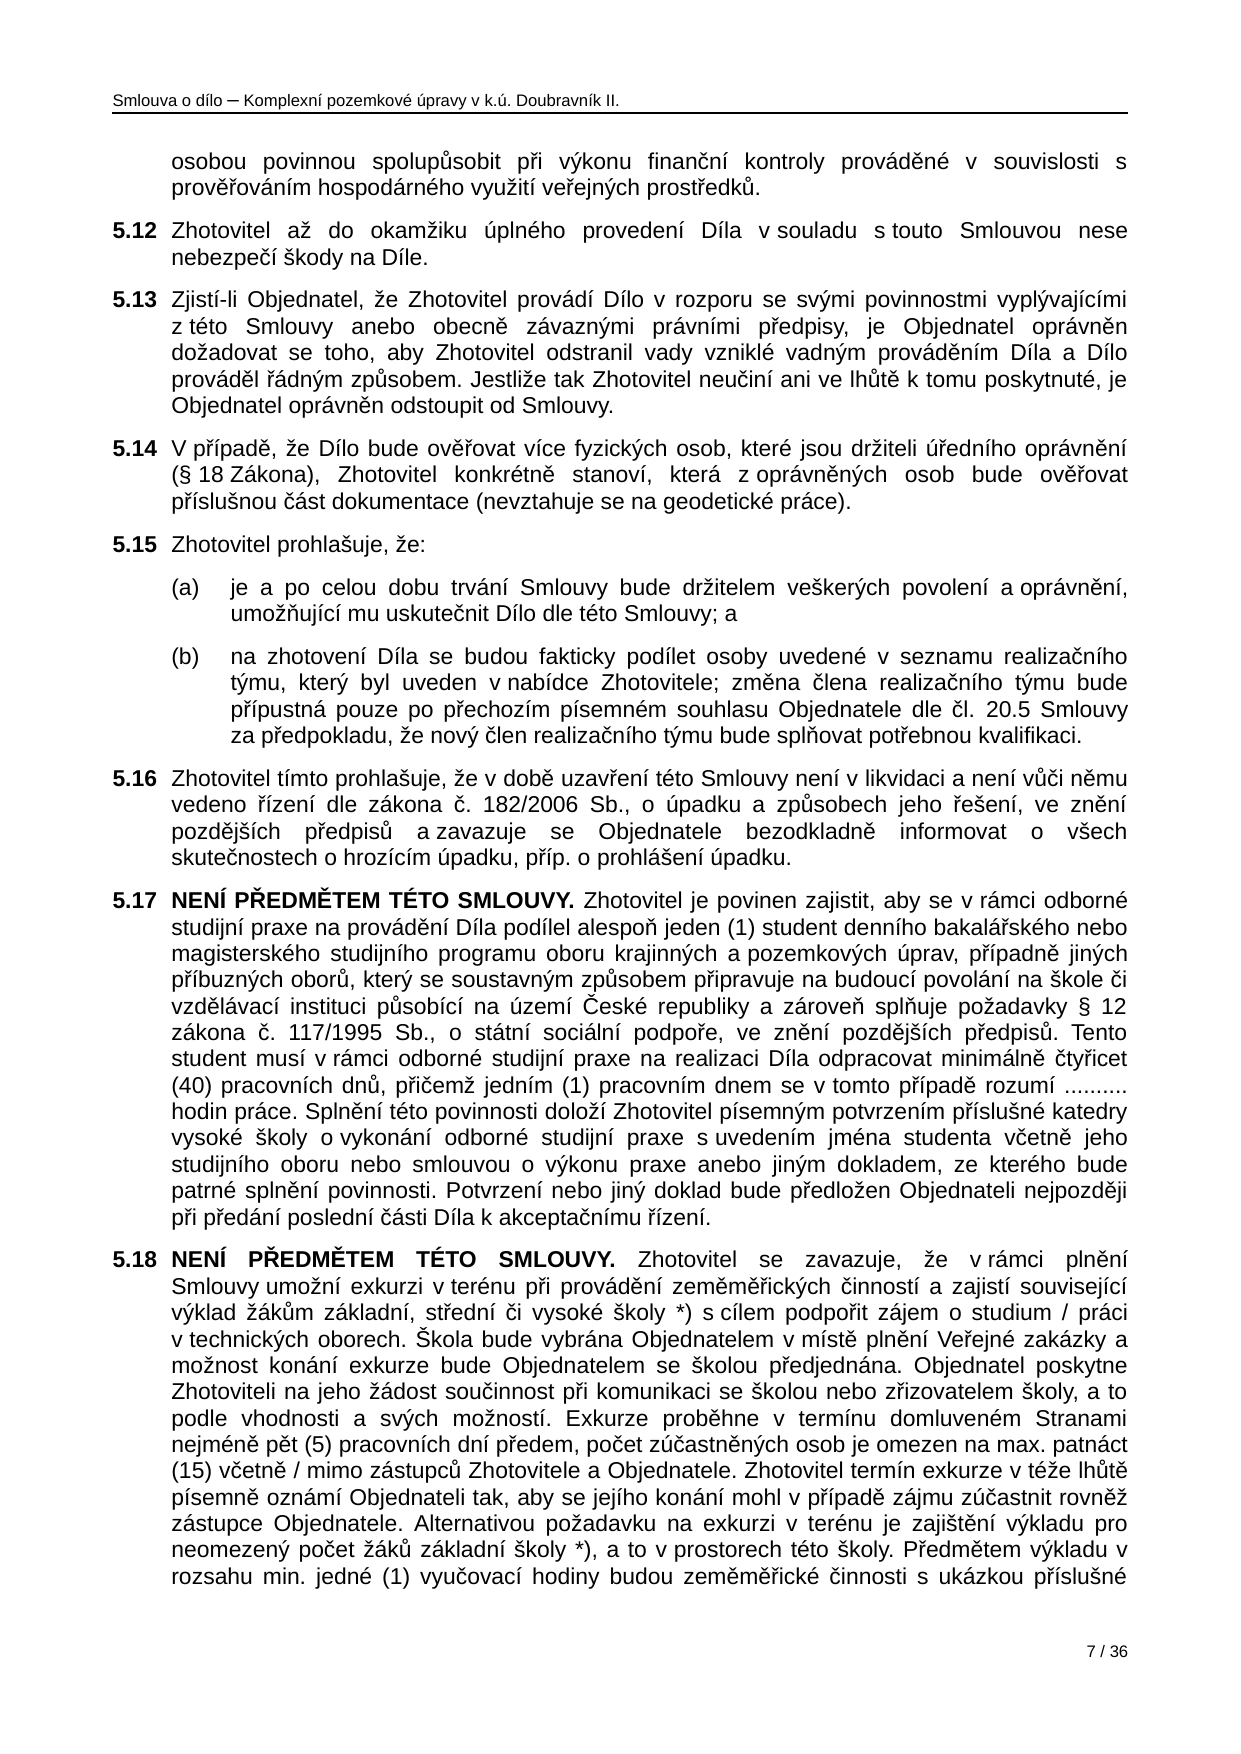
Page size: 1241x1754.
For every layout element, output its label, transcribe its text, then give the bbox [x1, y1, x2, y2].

text Zhotovitel prohlašuje, že: [112, 531, 1128, 557]
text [112, 1246, 1128, 1589]
text V případě, že Dílo bude ověřovat více fyzických osob, které jsou držiteli úředního oprávnění (§ 18 Zákona), Zhotovitel konkrétně stanoví, která z oprávněných osob bude ověřovat příslušnou část dokumentace (nevztahuje se na geodetické práce). [112, 435, 1128, 514]
text NENÍ PŘEDMĚTEM TÉTO SMLOUVY. Zhotovitel je povinen zajistit, aby se v rámci odborné studijní praxe na provádění Díla podílel alespoň jeden (1) student denního bakalářského nebo magisterského studijního programu oboru krajinných a pozemkových úprav, případně jiných příbuzných oborů, který se soustavným způsobem připravuje na budoucí povolání na škole či vzdělávací instituci působící na území České republiky a zároveň splňuje požadavky § 12 zákona č. 117/1995 Sb., o státní sociální podpoře, ve znění pozdějších předpisů. Tento student musí v rámci odborné studijní praxe na realizaci Díla odpracovat minimálně čtyřicet (40) pracovních dnů, přičemž jedním (1) pracovním dnem se v tomto případě rozumí .......... hodin práce. Splnění této povinnosti doloží Zhotovitel písemným potvrzením příslušné katedry vysoké školy o vykonání odborné studijní praxe s uvedením jména studenta včetně jeho studijního oboru nebo smlouvou o výkonu praxe anebo jiným dokladem, ze kterého bude patrné splnění povinnosti. Potvrzení nebo jiný doklad bude předložen Objednateli nejpozději při předání poslední části Díla k akceptačnímu řízení. [112, 887, 1128, 1230]
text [112, 148, 1128, 200]
text Zhotovitel tímto prohlašuje, že v době uzavření této Smlouvy není v likvidaci a není vůči němu vedeno řízení dle zákona č. 182/2006 Sb., o úpadku a způsobech jeho řešení, ve znění pozdějších předpisů a zavazuje se Objednatele bezodkladně informovat o všech skutečnostech o hrozícím úpadku, příp. o prohlášení úpadku. [112, 765, 1128, 871]
text Zjistí-li Objednatel, že Zhotovitel provádí Dílo v rozporu se svými povinnostmi vyplývajícími z této Smlouvy anebo obecně závaznými právními předpisy, je Objednatel oprávněn dožadovat se toho, aby Zhotovitel odstranil vady vzniklé vadným prováděním Díla a Dílo prováděl řádným způsobem. Jestliže tak Zhotovitel neučiní ani ve lhůtě k tomu poskytnuté, je Objednatel oprávněn odstoupit od Smlouvy. [112, 286, 1128, 418]
list na zhotovení Díla se budou fakticky podílet osoby uvedené v seznamu realizačního týmu, který byl uveden v nabídce Zhotovitele; změna člena realizačního týmu bude přípustná pouze po přechozím písemném souhlasu Objednatele dle čl. 20.5 Smlouvy za předpokladu, že nový člen realizačního týmu bude splňovat potřebnou kvalifikaci. [171, 643, 1128, 748]
list je a po celou dobu trvání Smlouvy bude držitelem veškerých povolení a oprávnění, umožňující mu uskutečnit Dílo dle této Smlouvy; a [171, 574, 1128, 626]
text Zhotovitel až do okamžiku úplného provedení Díla v souladu s touto Smlouvou nese nebezpečí škody na Díle. [112, 217, 1128, 270]
